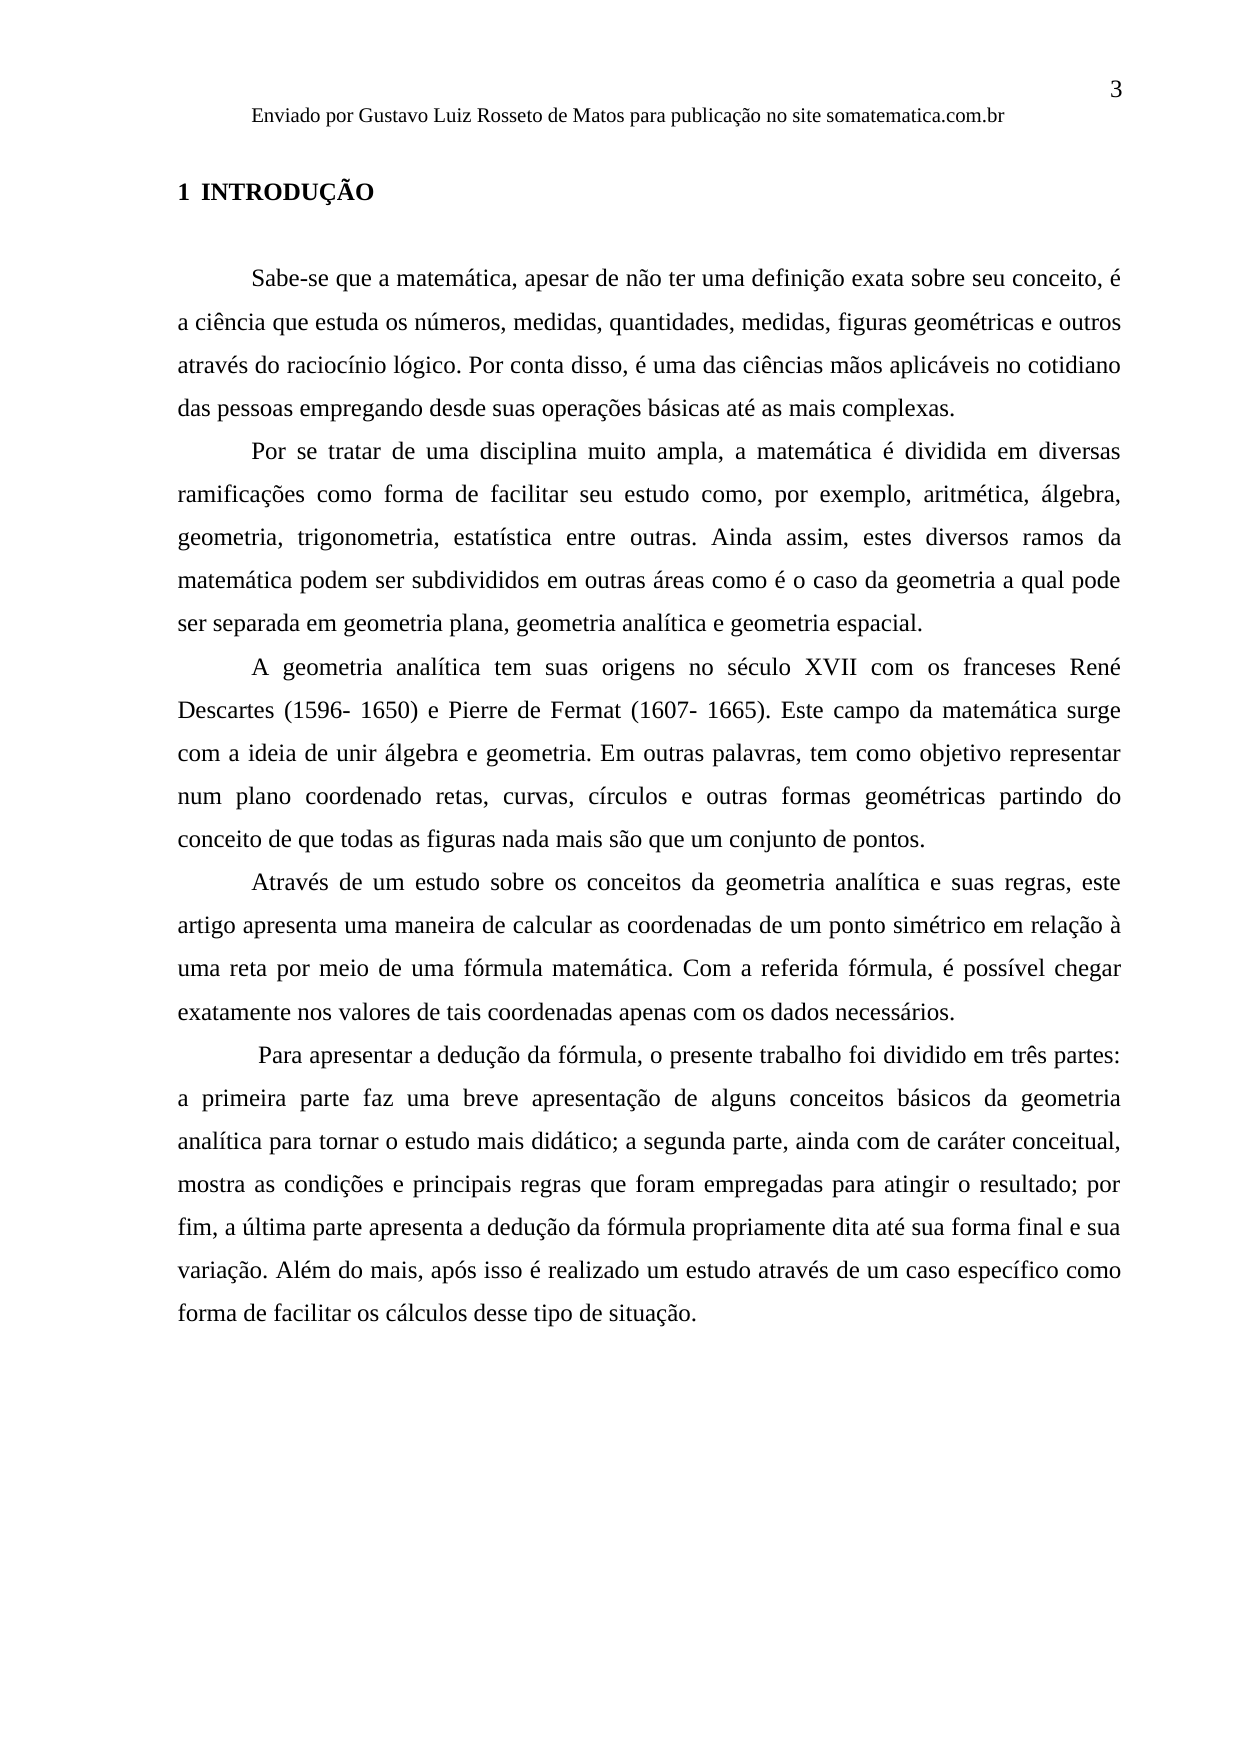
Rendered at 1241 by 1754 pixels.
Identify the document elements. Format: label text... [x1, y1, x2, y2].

text Através de um estudo sobre os conceitos da geometria analítica e suas regras, este artigo apresenta uma maneira de calcular as coordenadas de um ponto simétrico em relação à uma reta por meio de uma fórmula matemática. Com a referida fórmula, é possível chegar exatamente nos valores de tais coordenadas apenas com os dados necessários. [177, 867, 1122, 1025]
text Sabe-se que a matemática, apesar de não ter uma definição exata sobre seu conceito, é a ciência que estuda os números, medidas, quantidades, medidas, figuras geométricas e outros através do raciocínio lógico. Por conta disso, é uma das ciências mãos aplicáveis no cotidiano das pessoas empregando desde suas operações básicas até as mais complexas. [177, 263, 1122, 422]
subtitle INTRODUÇÃO [177, 177, 1122, 206]
text A geometria analítica tem suas origens no século XVII com os franceses René Descartes (1596- 1650) e Pierre de Fermat (1607- 1665). Este campo da matemática surge com a ideia de unir álgebra e geometria. Em outras palavras, tem como objetivo representar num plano coordenado retas, curvas, círculos e outras formas geométricas partindo do conceito de que todas as figuras nada mais são que um conjunto de pontos. [177, 652, 1122, 853]
text Por se tratar de uma disciplina muito ampla, a matemática é dividida em diversas ramificações como forma de facilitar seu estudo como, por exemplo, aritmética, álgebra, geometria, trigonometria, estatística entre outras. Ainda assim, estes diversos ramos da matemática podem ser subdivididos em outras áreas como é o caso da geometria a qual pode ser separada em geometria plana, geometria analítica e geometria espacial. [177, 436, 1122, 637]
text Para apresentar a dedução da fórmula, o presente trabalho foi dividido em três partes: a primeira parte faz uma breve apresentação de alguns conceitos básicos da geometria analítica para tornar o estudo mais didático; a segunda parte, ainda com de caráter conceitual, mostra as condições e principais regras que foram empregadas para atingir o resultado; por fim, a última parte apresenta a dedução da fórmula propriamente dita até sua forma final e sua variação. Além do mais, após isso é realizado um estudo através de um caso específico como forma de facilitar os cálculos desse tipo de situação. [177, 1040, 1122, 1327]
